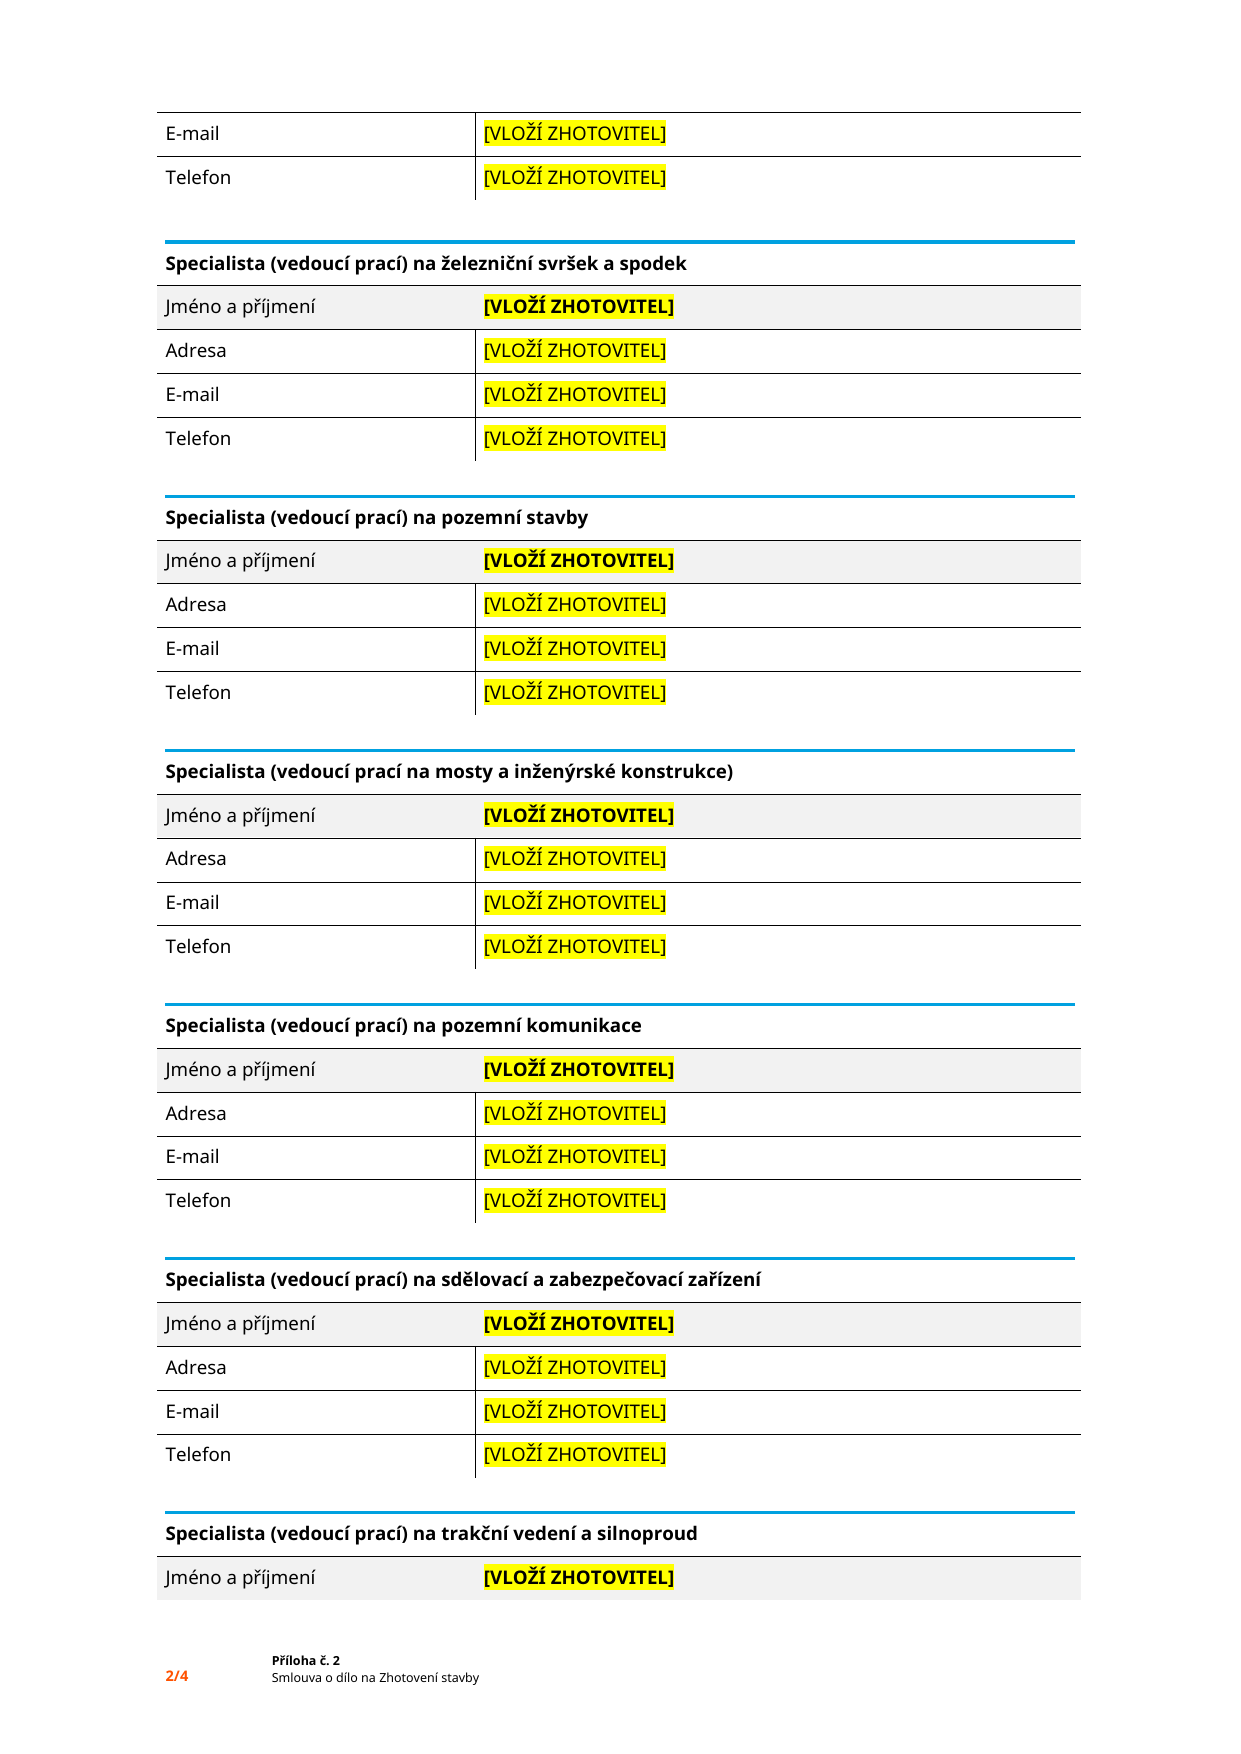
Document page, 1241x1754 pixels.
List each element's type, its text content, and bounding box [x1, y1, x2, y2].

table_cell [VLOŽÍ ZHOTOVITEL] [476, 883, 1081, 925]
table_cell [VLOŽÍ ZHOTOVITEL] [476, 1347, 1081, 1390]
table_header [VLOŽÍ ZHOTOVITEL] [475, 795, 1081, 837]
table_cell Telefon [157, 672, 475, 715]
table_cell Adresa [157, 1093, 475, 1136]
table_cell [VLOŽÍ ZHOTOVITEL] [476, 374, 1081, 417]
text Specialista (vedoucí prací) na železniční svršek a spodek [165, 244, 1075, 275]
table_cell Telefon [157, 1435, 475, 1477]
table_cell [VLOŽÍ ZHOTOVITEL] [476, 926, 1081, 969]
table_header Jméno a příjmení [157, 286, 475, 329]
table_header [VLOŽÍ ZHOTOVITEL] [475, 1557, 1081, 1600]
table_cell E-mail [157, 1137, 475, 1179]
table_cell E-mail [157, 1391, 475, 1433]
table_header [VLOŽÍ ZHOTOVITEL] [475, 1303, 1081, 1346]
table_header Jméno a příjmení [157, 795, 475, 837]
table_header Jméno a příjmení [157, 1303, 475, 1346]
table_cell [VLOŽÍ ZHOTOVITEL] [476, 418, 1081, 461]
text Specialista (vedoucí prací) na trakční vedení a silnoproud [165, 1514, 1075, 1546]
table_cell Telefon [157, 1180, 475, 1223]
table_header [VLOŽÍ ZHOTOVITEL] [475, 286, 1081, 329]
table_header Jméno a příjmení [157, 1557, 475, 1600]
table_cell [VLOŽÍ ZHOTOVITEL] [476, 672, 1081, 715]
table_header [VLOŽÍ ZHOTOVITEL] [475, 1049, 1081, 1092]
table_cell [VLOŽÍ ZHOTOVITEL] [476, 1180, 1081, 1223]
table_cell Adresa [157, 1347, 475, 1390]
table_cell E-mail [157, 883, 475, 925]
table_cell Adresa [157, 839, 475, 881]
table_cell E-mail [157, 113, 475, 156]
table_cell Adresa [157, 584, 475, 627]
table_header [VLOŽÍ ZHOTOVITEL] [475, 541, 1081, 583]
table_cell [VLOŽÍ ZHOTOVITEL] [476, 157, 1081, 200]
table_cell [VLOŽÍ ZHOTOVITEL] [476, 330, 1081, 373]
table_cell [VLOŽÍ ZHOTOVITEL] [476, 1391, 1081, 1433]
table_header Jméno a příjmení [157, 1049, 475, 1092]
table_header Jméno a příjmení [157, 541, 475, 583]
table_cell [VLOŽÍ ZHOTOVITEL] [476, 1137, 1081, 1179]
text Specialista (vedoucí prací) na pozemní komunikace [165, 1006, 1075, 1038]
table_cell [VLOŽÍ ZHOTOVITEL] [476, 113, 1081, 156]
table_cell [VLOŽÍ ZHOTOVITEL] [476, 1093, 1081, 1136]
table_cell E-mail [157, 374, 475, 417]
text Specialista (vedoucí prací) na sdělovací a zabezpečovací zařízení [165, 1260, 1075, 1292]
table_cell Telefon [157, 157, 475, 200]
table_cell [VLOŽÍ ZHOTOVITEL] [476, 584, 1081, 627]
table_cell Telefon [157, 418, 475, 461]
text Specialista (vedoucí prací) na pozemní stavby [165, 498, 1075, 529]
table_cell Adresa [157, 330, 475, 373]
table_cell E-mail [157, 628, 475, 671]
table_cell [VLOŽÍ ZHOTOVITEL] [476, 839, 1081, 881]
table_cell Telefon [157, 926, 475, 969]
text Specialista (vedoucí prací na mosty a inženýrské konstrukce) [165, 752, 1075, 784]
table_cell [VLOŽÍ ZHOTOVITEL] [476, 1435, 1081, 1477]
table_cell [VLOŽÍ ZHOTOVITEL] [476, 628, 1081, 671]
